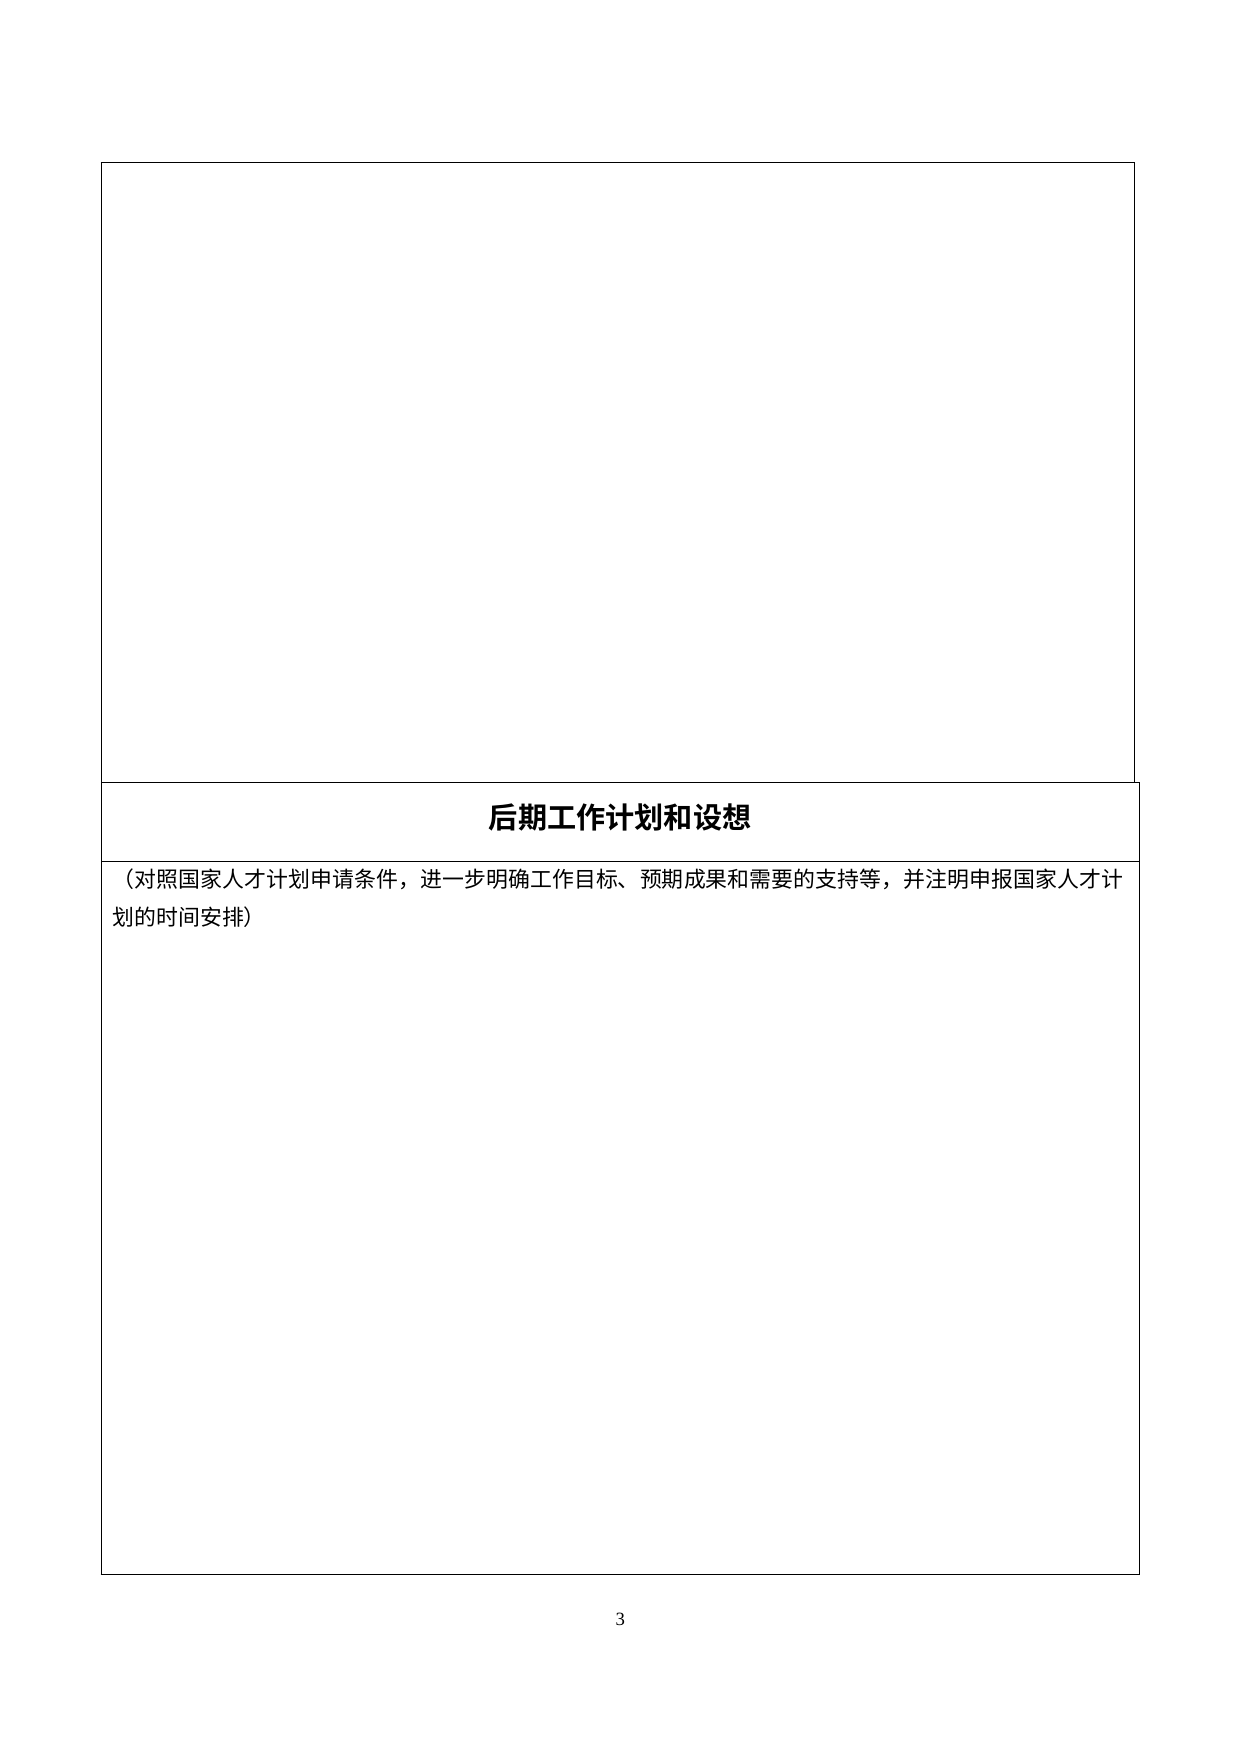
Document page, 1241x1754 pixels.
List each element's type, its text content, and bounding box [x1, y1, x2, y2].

table_cell 后期工作计划和设想 [102, 783, 1139, 861]
table_cell [102, 163, 1134, 782]
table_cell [102, 862, 1139, 1574]
